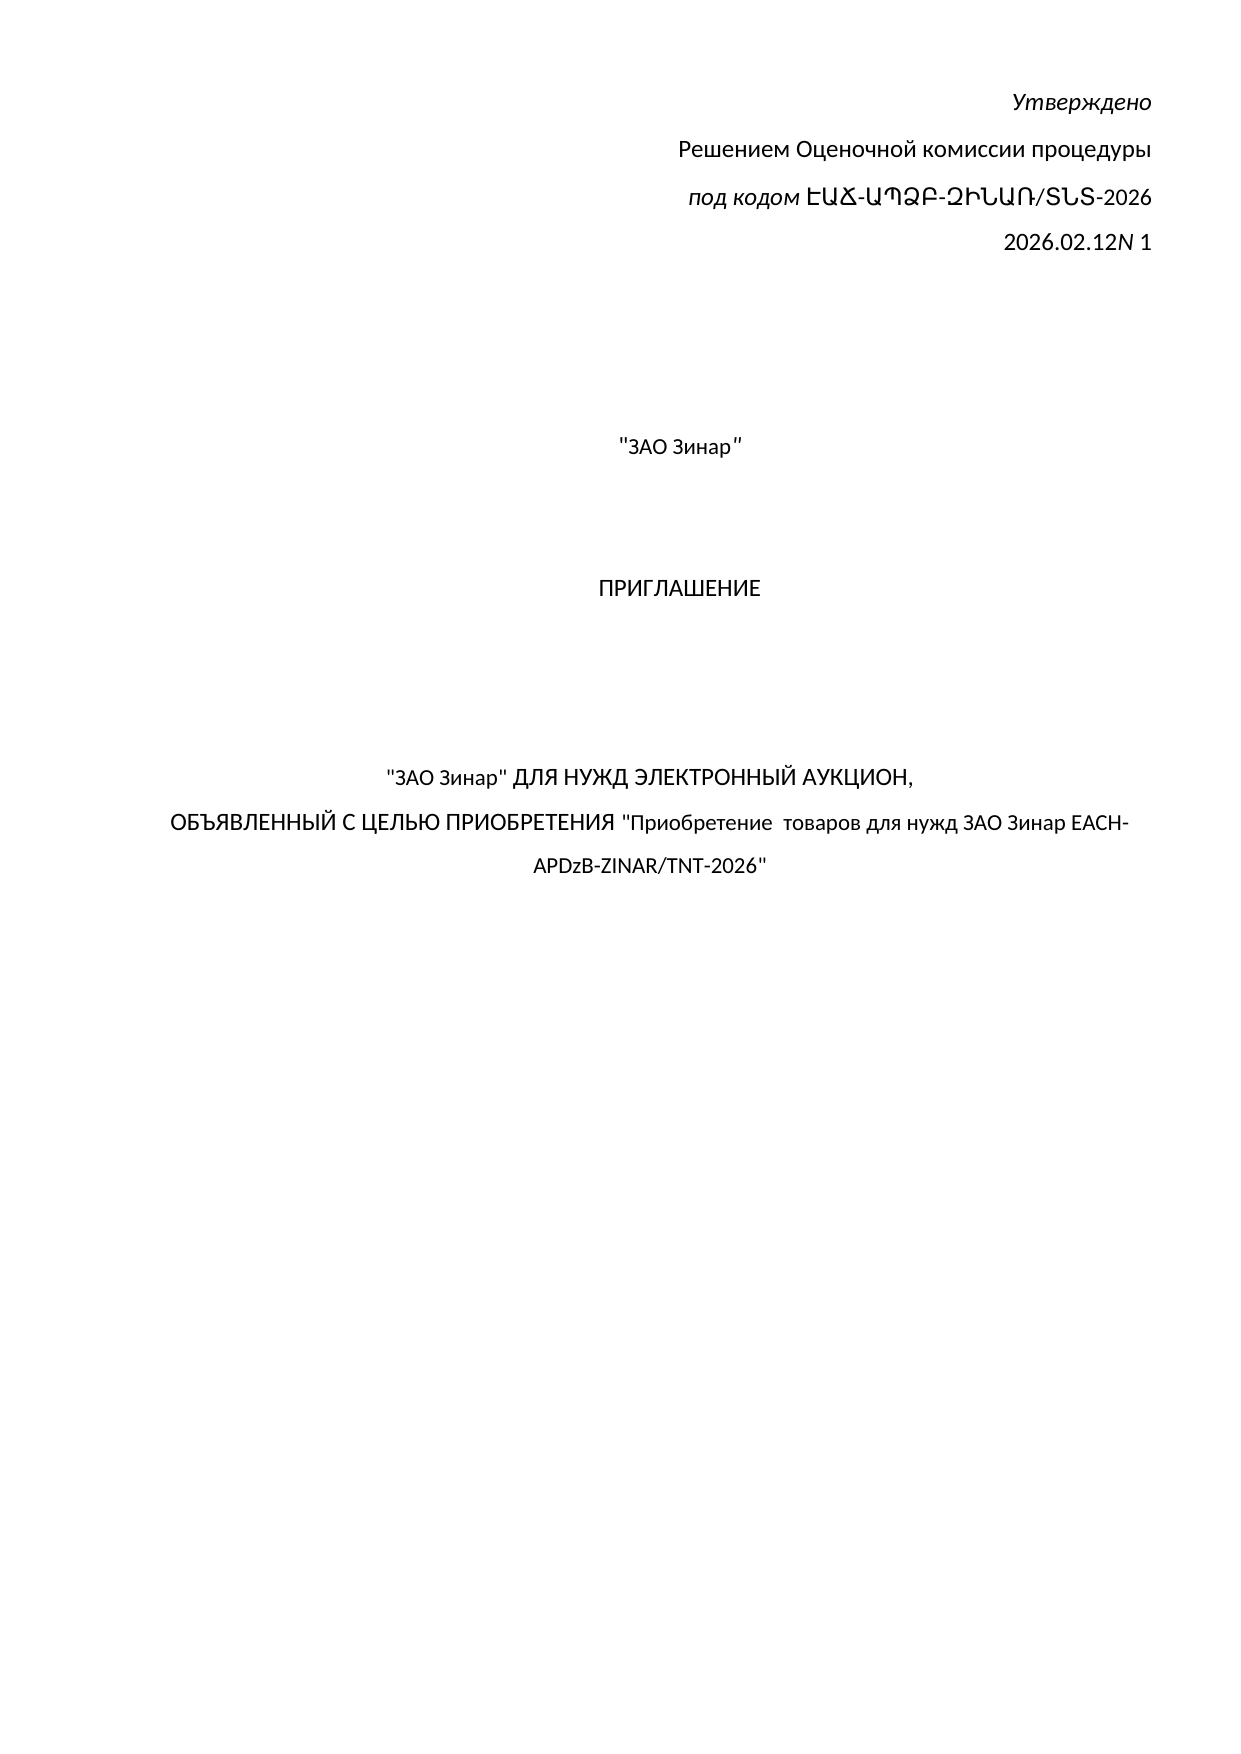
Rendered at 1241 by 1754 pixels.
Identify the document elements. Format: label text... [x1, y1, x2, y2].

text "ЗАО Зинар" [148, 431, 1152, 461]
text ПРИГЛАШЕНИЕ [148, 572, 1152, 603]
text под кодом ԷԱՃ-ԱՊՁԲ-ԶԻՆԱՌ/ՏՆՏ-2026 2026.02.12 N 1 [148, 181, 1152, 257]
text ОБЪЯВЛЕННЫЙ С ЦЕЛЬЮ ПРИОБРЕТЕНИЯ "Приобретение товаров для нужд ЗАО Зинар EACH-APDzB-ZINAR/TNT-2026" [148, 807, 1152, 879]
text Утверждено [148, 86, 1152, 117]
text "ЗАО Зинар" ДЛЯ НУЖД ЭЛЕКТРОННЫЙ АУКЦИОН, [148, 761, 1152, 791]
text Решением Оценочной комиссии процедуры [148, 134, 1152, 164]
